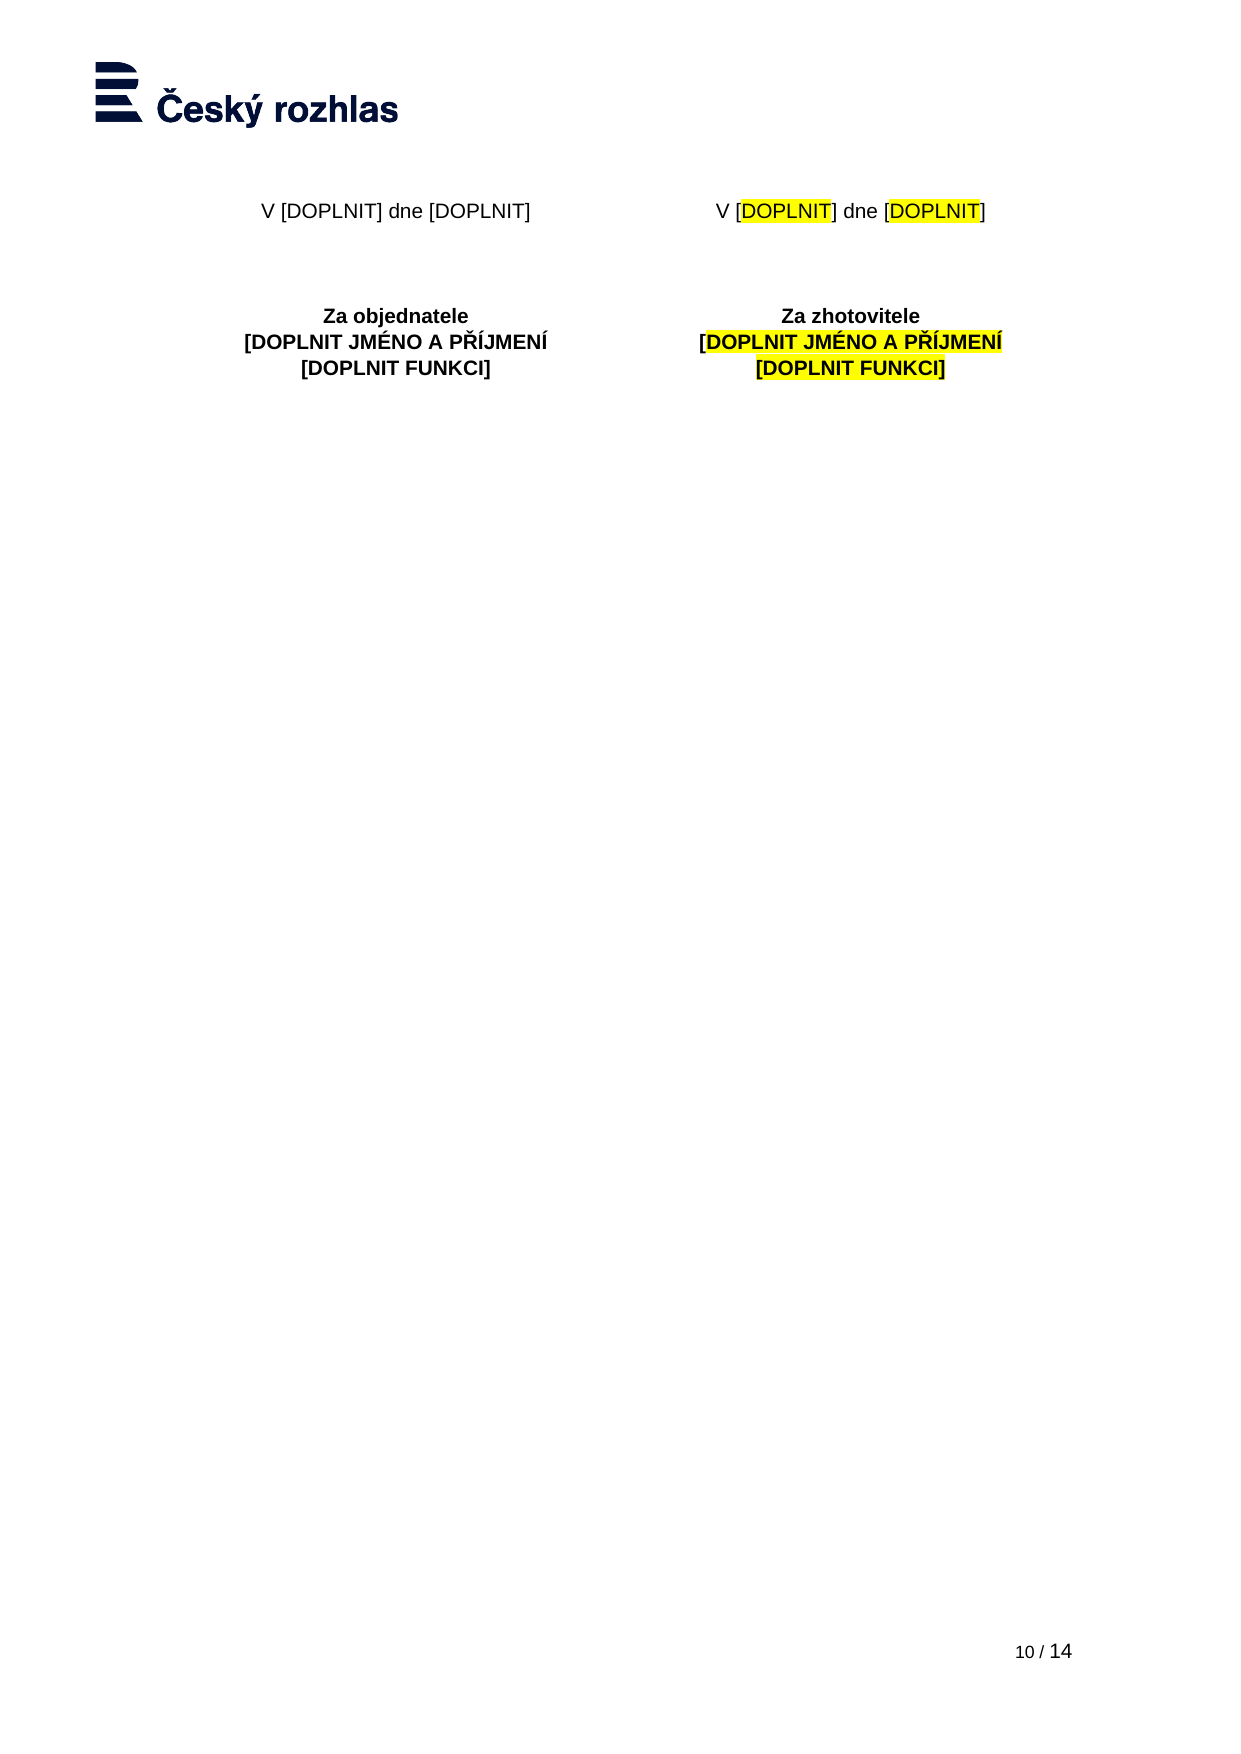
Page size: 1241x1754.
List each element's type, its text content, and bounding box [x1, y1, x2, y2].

table_cell Za zhotovitele [DOPLNIT JMÉNO A PŘÍJMENÍ [DOPLNIT FUNKCI] [623, 224, 1078, 380]
picture [95, 62, 398, 128]
table_header V [DOPLNIT] dne [DOPLNIT] [623, 146, 1078, 224]
table_header V [DOPLNIT] dne [DOPLNIT] [168, 146, 623, 224]
table_cell Za objednatele [DOPLNIT JMÉNO A PŘÍJMENÍ [DOPLNIT FUNKCI] [168, 224, 623, 380]
